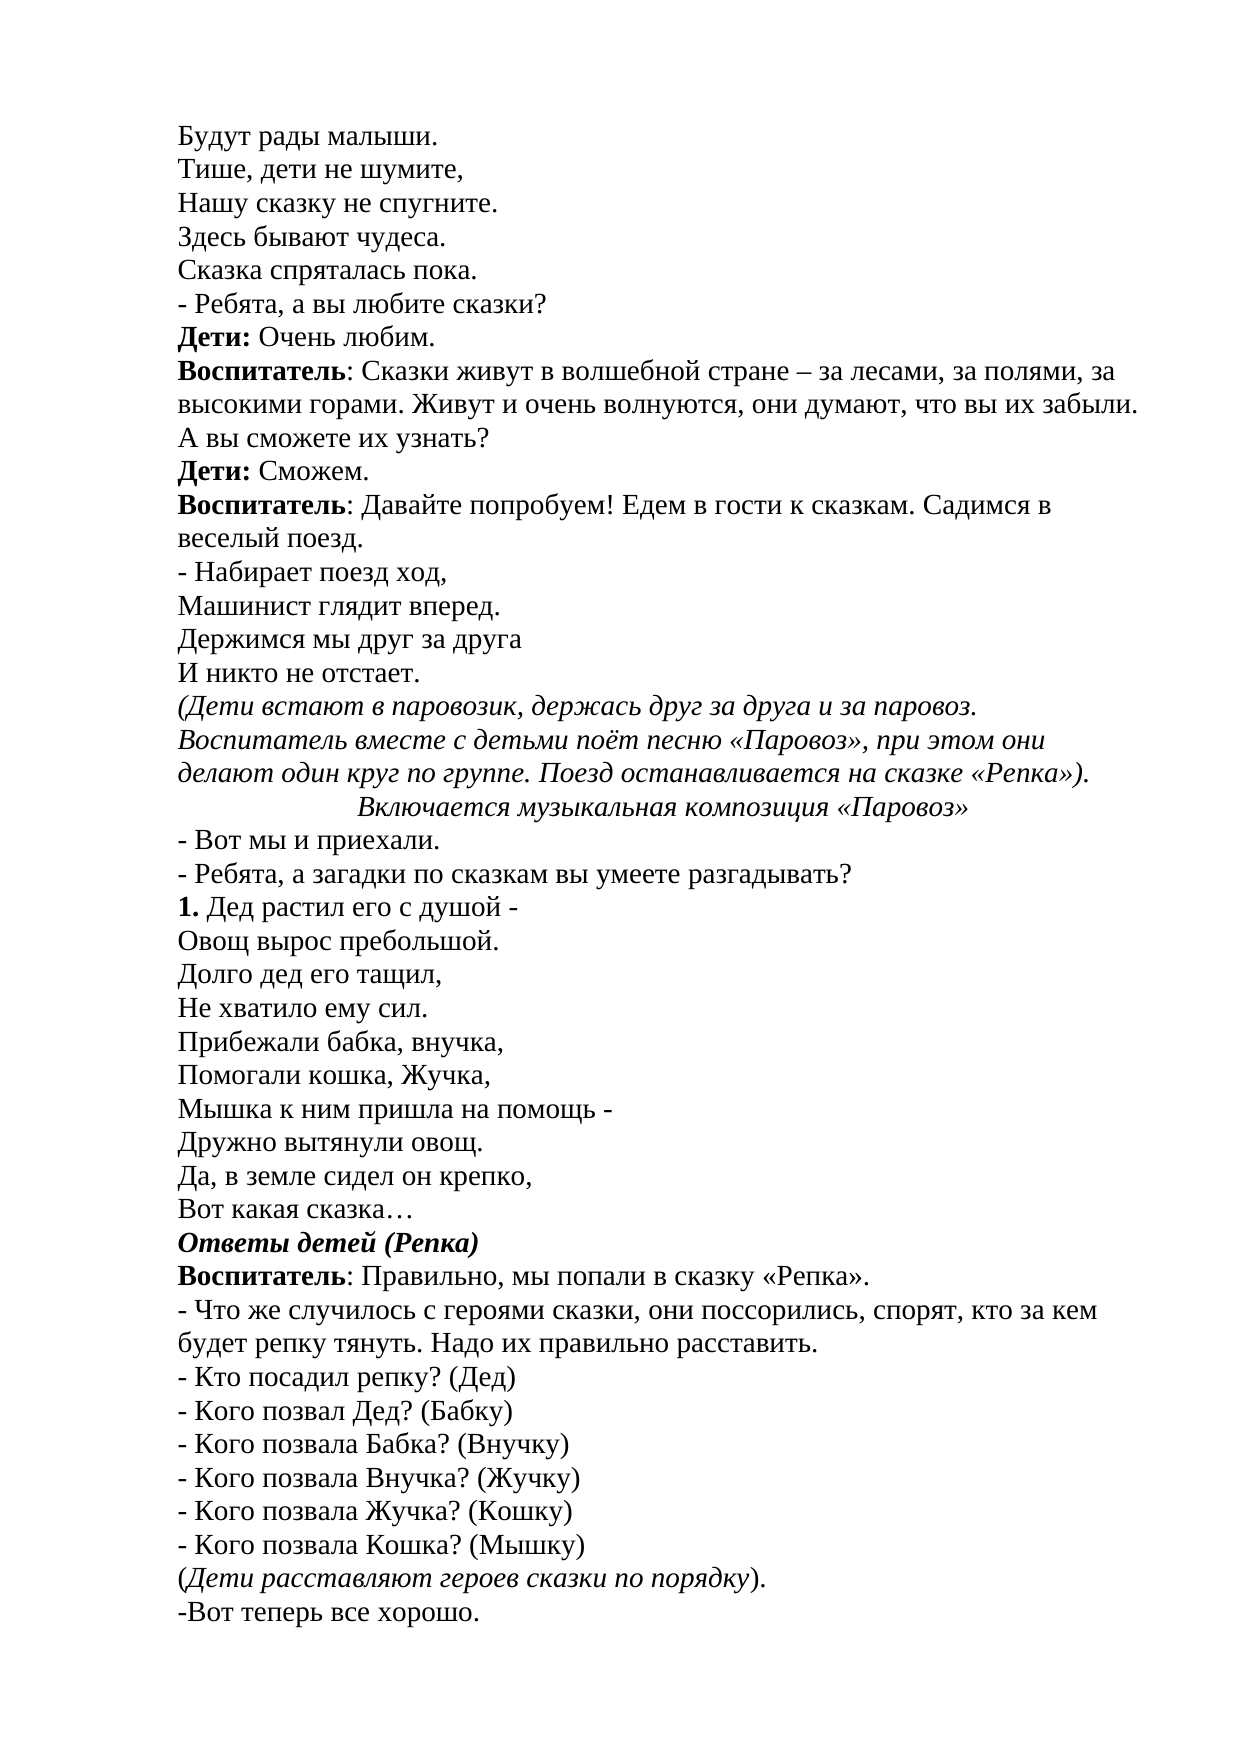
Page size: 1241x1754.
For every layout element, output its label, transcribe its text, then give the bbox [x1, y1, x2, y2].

text - Кого позвал Дед? (Бабку) [177, 1393, 1152, 1426]
text - Кого позвала Внучка? (Жучку) [177, 1460, 1152, 1493]
text - Ребята, а загадки по сказкам вы умеете разгадывать? [177, 856, 1152, 889]
text Машинист глядит вперед. [177, 588, 1152, 621]
text - Набирает поезд ход, [177, 554, 1152, 588]
text Воспитатель: Правильно, мы попали в сказку «Репка». [177, 1258, 1152, 1292]
text Включается музыкальная композиция «Паровоз» [177, 789, 1152, 822]
text И никто не отстает. [177, 655, 1152, 688]
text Дети: Очень любим. [177, 319, 1152, 353]
text Воспитатель: Сказки живут в волшебной стране – за лесами, за полями, за высокими горами. Живут и очень волнуются, они думают, что вы их забыли. А вы сможете их узнать? [177, 353, 1152, 453]
text Нашу сказку не спугните. [177, 185, 1152, 219]
text Вот какая сказка… [177, 1191, 1152, 1225]
text 1. Дед растил его с душой - [177, 889, 1152, 923]
text (Дети встают в паровозик, держась друг за друга и за паровоз. Воспитатель вместе с детьми поёт песню «Паровоз», при этом они делают один круг по группе. Поезд останавливается на сказке «Репка»). [177, 688, 1152, 789]
text Тише, дети не шумите, [177, 152, 1152, 185]
text Прибежали бабка, внучка, [177, 1024, 1152, 1057]
text Держимся мы друг за друга [177, 621, 1152, 655]
text Дружно вытянули овощ. [177, 1124, 1152, 1158]
text Будут рады малыши. [177, 118, 1152, 152]
text Дети: Сможем. [177, 453, 1152, 487]
text Воспитатель: Давайте попробуем! Едем в гости к сказкам. Садимся в веселый поезд. [177, 487, 1152, 554]
text - Ребята, а вы любите сказки? [177, 286, 1152, 319]
text - Кого позвала Жучка? (Кошку) [177, 1493, 1152, 1527]
text - Что же случилось с героями сказки, они поссорились, спорят, кто за кем будет репку тянуть. Надо их правильно расставить. [177, 1292, 1152, 1359]
text Да, в земле сидел он крепко, [177, 1158, 1152, 1191]
text -Вот теперь все хорошо. [177, 1594, 1152, 1627]
text Не хватило ему сил. [177, 990, 1152, 1024]
text Мышка к ним пришла на помощь - [177, 1091, 1152, 1124]
text Помогали кошка, Жучка, [177, 1057, 1152, 1091]
text (Дети расставляют героев сказки по порядку). [177, 1560, 1152, 1594]
text Овощ вырос пребольшой. [177, 923, 1152, 957]
text - Вот мы и приехали. [177, 822, 1152, 856]
text - Кто посадил репку? (Дед) [177, 1359, 1152, 1393]
text Ответы детей (Репка) [177, 1225, 1152, 1258]
text Долго дед его тащил, [177, 957, 1152, 990]
text Здесь бывают чудеса. [177, 219, 1152, 252]
text - Кого позвала Кошка? (Мышку) [177, 1527, 1152, 1560]
text - Кого позвала Бабка? (Внучку) [177, 1426, 1152, 1460]
text Сказка спряталась пока. [177, 252, 1152, 286]
